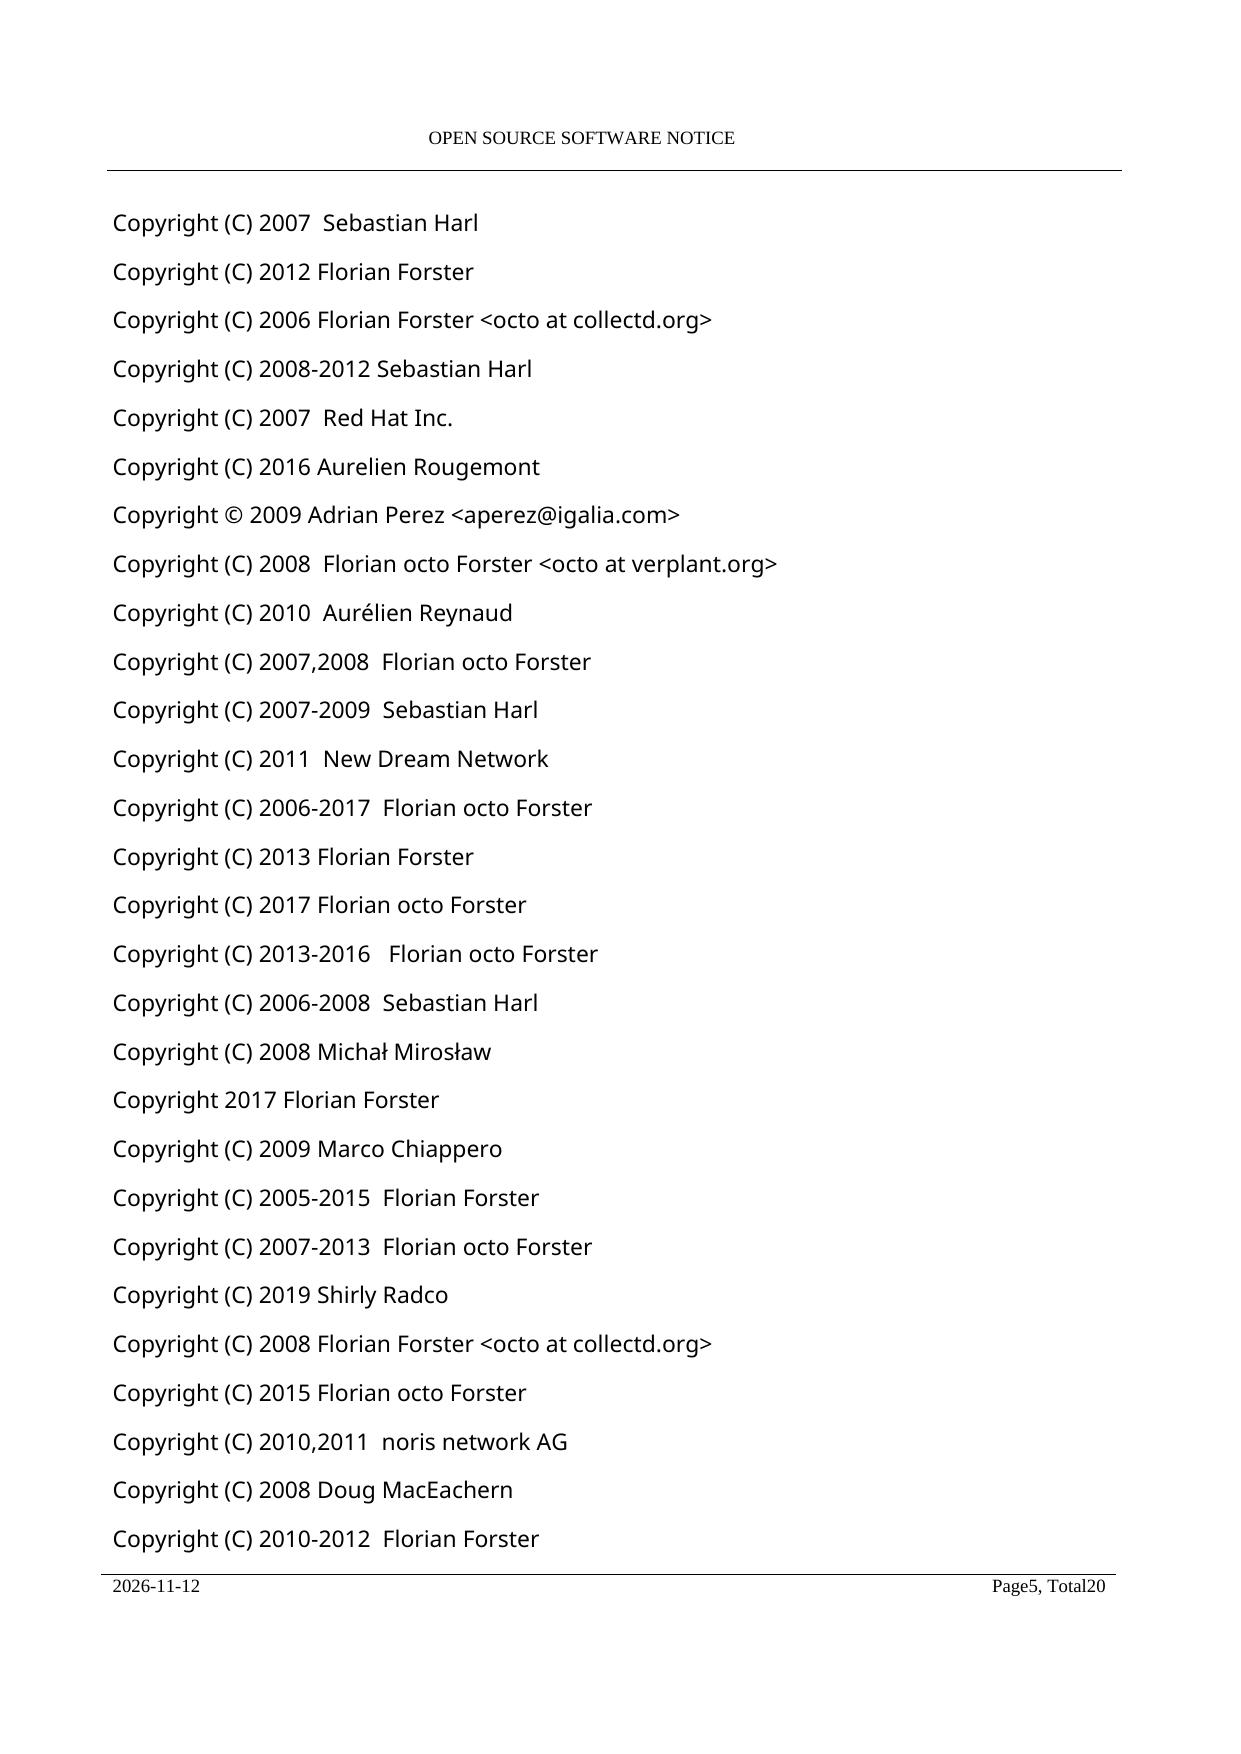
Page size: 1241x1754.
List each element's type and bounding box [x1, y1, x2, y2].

text [112, 206, 1128, 1555]
